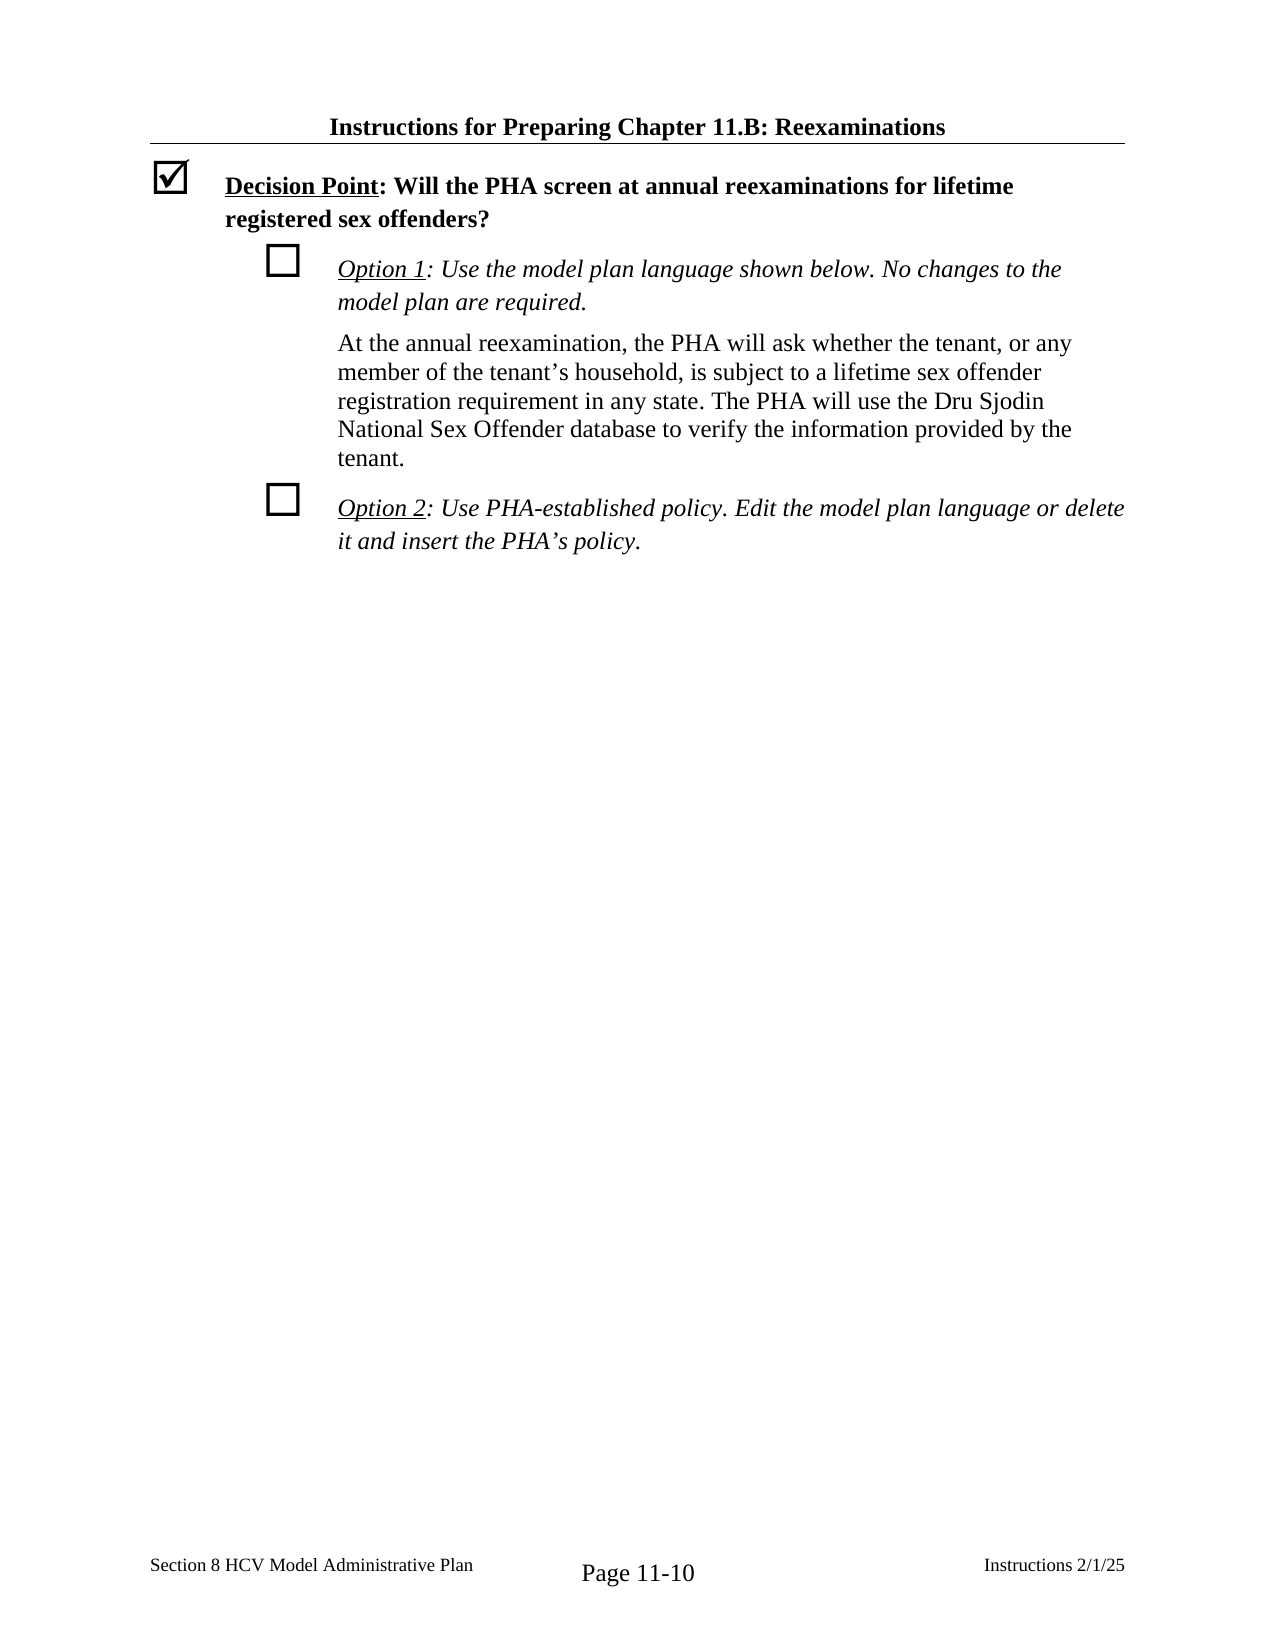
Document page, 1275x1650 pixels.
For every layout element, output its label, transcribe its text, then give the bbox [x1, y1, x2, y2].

text At the annual reexamination, the PHA will ask whether the tenant, or any member of the tenant’s household, is subject to a lifetime sex offender registration requirement in any state. The PHA will use the Dru Sjodin National Sex Offender database to verify the information provided by the tenant. [337, 328, 1125, 472]
text Decision Point: Will the PHA screen at annual reexaminations for lifetime registered sex offenders? [150, 162, 1125, 233]
text Option 1: Use the model plan language shown below. No changes to the model plan are required. [262, 245, 1125, 316]
text Option 2: Use PHA-established policy. Edit the model plan language or delete it and insert the PHA’s policy. [262, 484, 1125, 555]
